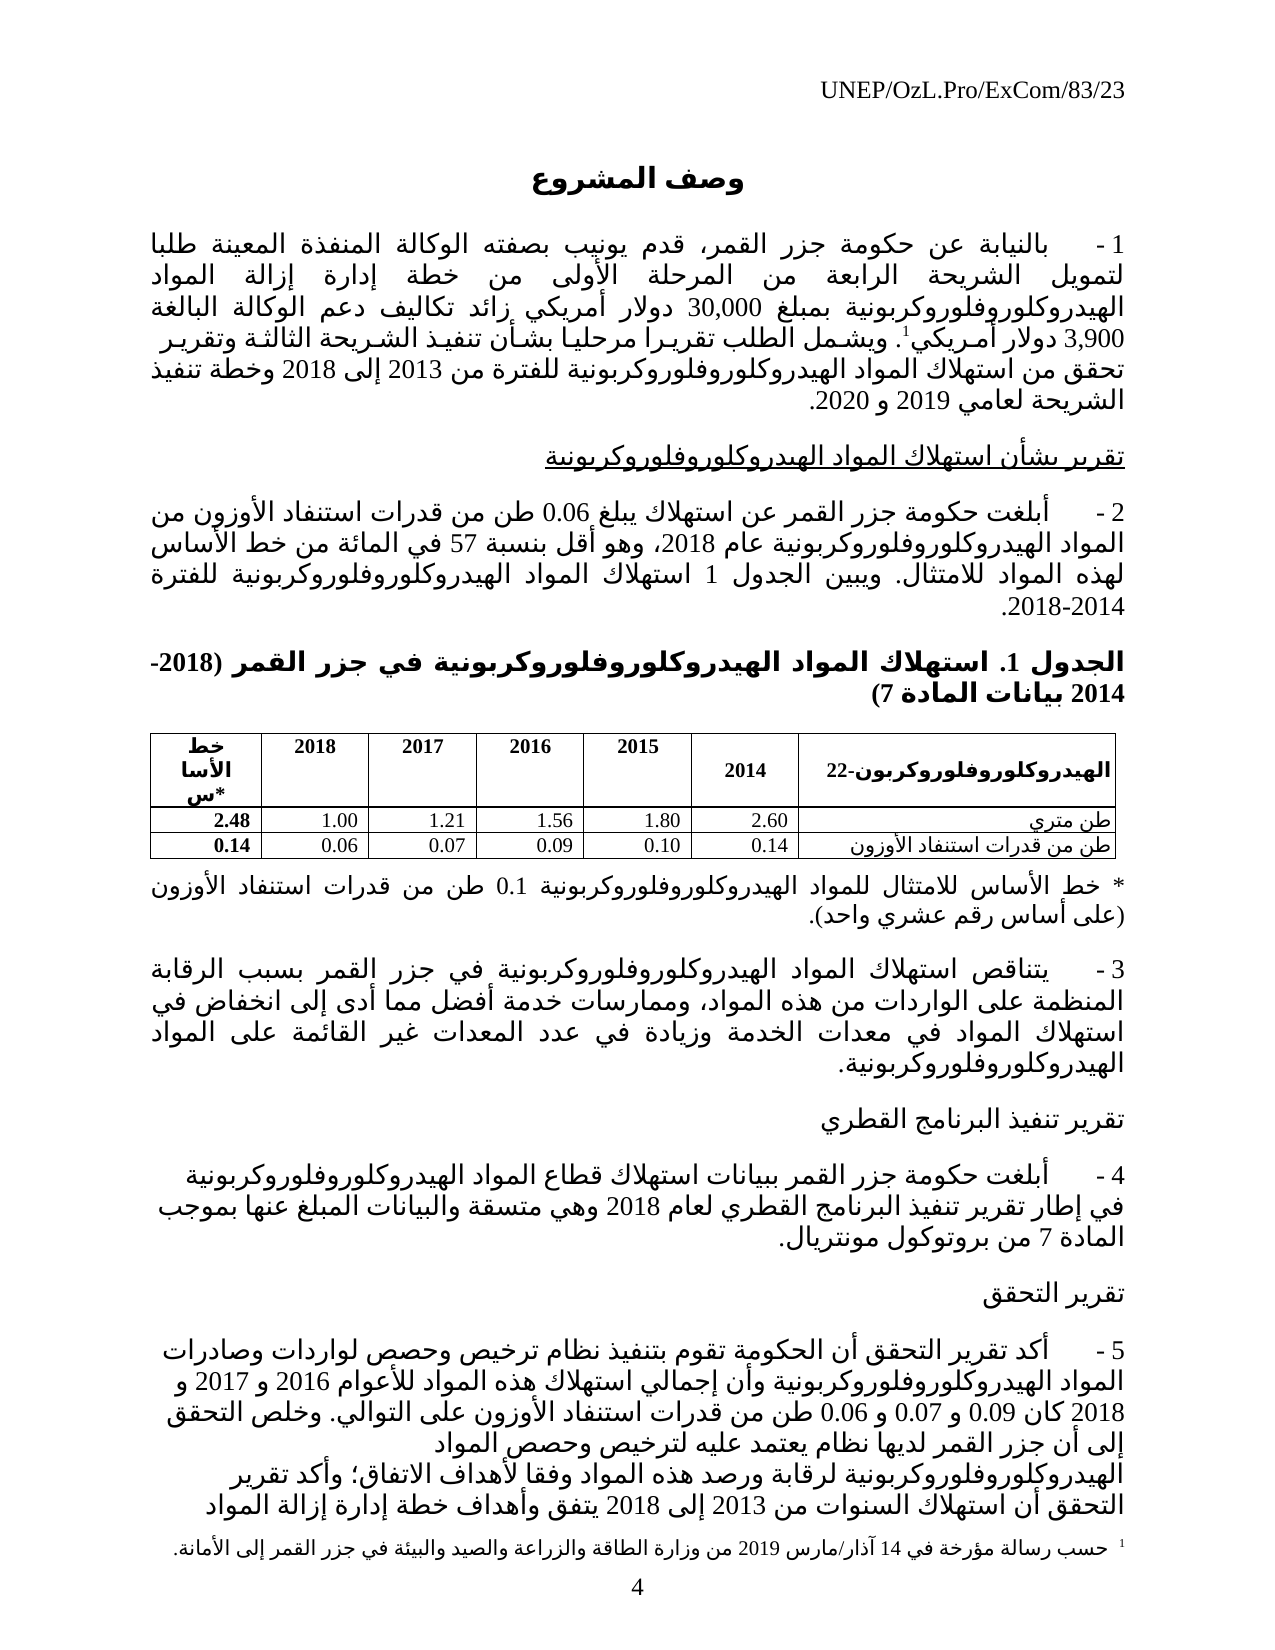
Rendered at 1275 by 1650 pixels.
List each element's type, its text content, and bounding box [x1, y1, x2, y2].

list 3 - يتناقص استهلاك المواد الهيدروكلوروفلوروكربونية في جزر القمر بسبب الرقابة المنظمة على الواردات من هذه المواد، وممارسات خدمة أفضل مما أدى إلى انخفاض في استهلاك المواد في معدات الخدمة وزيادة في عدد المعدات غير القائمة على المواد الهيدروكلوروفلوروكربونية. [150, 953, 1125, 1078]
table_header خط الأساس* [151, 734, 261, 806]
table_cell 0.06 [262, 833, 368, 857]
table_header 2016 [477, 734, 583, 806]
table_cell 1.21 [369, 808, 476, 832]
list تقرير بشأن استهلاك المواد الهيدروكلوروفلوروكربونية [150, 440, 1125, 471]
table_cell 0.14 [151, 833, 261, 857]
table_cell 2.48 [151, 808, 261, 832]
table_cell طن من قدرات استنفاد الأوزون [799, 833, 1115, 857]
table_header 2015 [584, 734, 691, 806]
list 1 - بالنيابة عن حكومة جزر القمر، قدم يونيب بصفته الوكالة المنفذة المعينة طلبا لتمويل الشريحة الرابعة من المرحلة الأولى من خطة إدارة إزالة المواد الهيدروكلوروفلوروكربونية بمبلغ 30,000 دولار أمريكي زائد تكاليف دعم الوكالة البالغة 3,900 دولار أمريكي. ويشمل الطلب تقريرا مرحليا بشأن تنفيذ الشريحة الثالثة وتقرير تحقق من استهلاك المواد الهيدروكلوروفلوروكربونية للفترة من 2013 إلى 2018 وخطة تنفيذ الشريحة لعامي 2019 و 2020. [150, 228, 1125, 415]
table_cell 0.07 [369, 833, 476, 857]
table_cell 0.09 [477, 833, 583, 857]
table_header 2014 [692, 734, 798, 806]
table_cell 0.14 [692, 833, 798, 857]
table_header 2018 [262, 734, 368, 806]
table_cell 2.60 [692, 808, 798, 832]
list الجدول 1. استهلاك المواد الهيدروكلوروفلوروكربونية في جزر القمر (2018-2014 بيانات المادة 7) [150, 646, 1125, 708]
table_cell 1.56 [477, 808, 583, 832]
list * خط الأساس للامتثال للمواد الهيدروكلوروفلوروكربونية 0.1 طن من قدرات استنفاد الأوزون (على أساس رقم عشري واحد). [150, 871, 1125, 928]
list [150, 1334, 1125, 1521]
table_cell 0.10 [584, 833, 691, 857]
text وصف المشروع [150, 161, 1125, 195]
table_cell 1.80 [584, 808, 691, 832]
list تقرير التحقق [150, 1278, 1125, 1309]
table_header 2017 [369, 734, 476, 806]
list 4 - أبلغت حكومة جزر القمر ببيانات استهلاك قطاع المواد الهيدروكلوروفلوروكربونية في إطار تقرير تنفيذ البرنامج القطري لعام 2018 وهي متسقة والبيانات المبلغ عنها بموجب المادة 7 من بروتوكول مونتريال. [150, 1159, 1125, 1253]
table_cell طن متري [799, 808, 1115, 832]
list 2 - أبلغت حكومة جزر القمر عن استهلاك يبلغ 0.06 طن من قدرات استنفاد الأوزون من المواد الهيدروكلوروفلوروكربونية عام 2018، وهو أقل بنسبة 57 في المائة من خط الأساس لهذه المواد للامتثال. ويبين الجدول 1 استهلاك المواد الهيدروكلوروفلوروكربونية للفترة 2014-2018. [150, 496, 1125, 621]
list تقرير تنفيذ البرنامج القطري [150, 1103, 1125, 1134]
table_cell 1.00 [262, 808, 368, 832]
table_header الهيدروكلوروفلوروكربون-22 [799, 734, 1115, 806]
